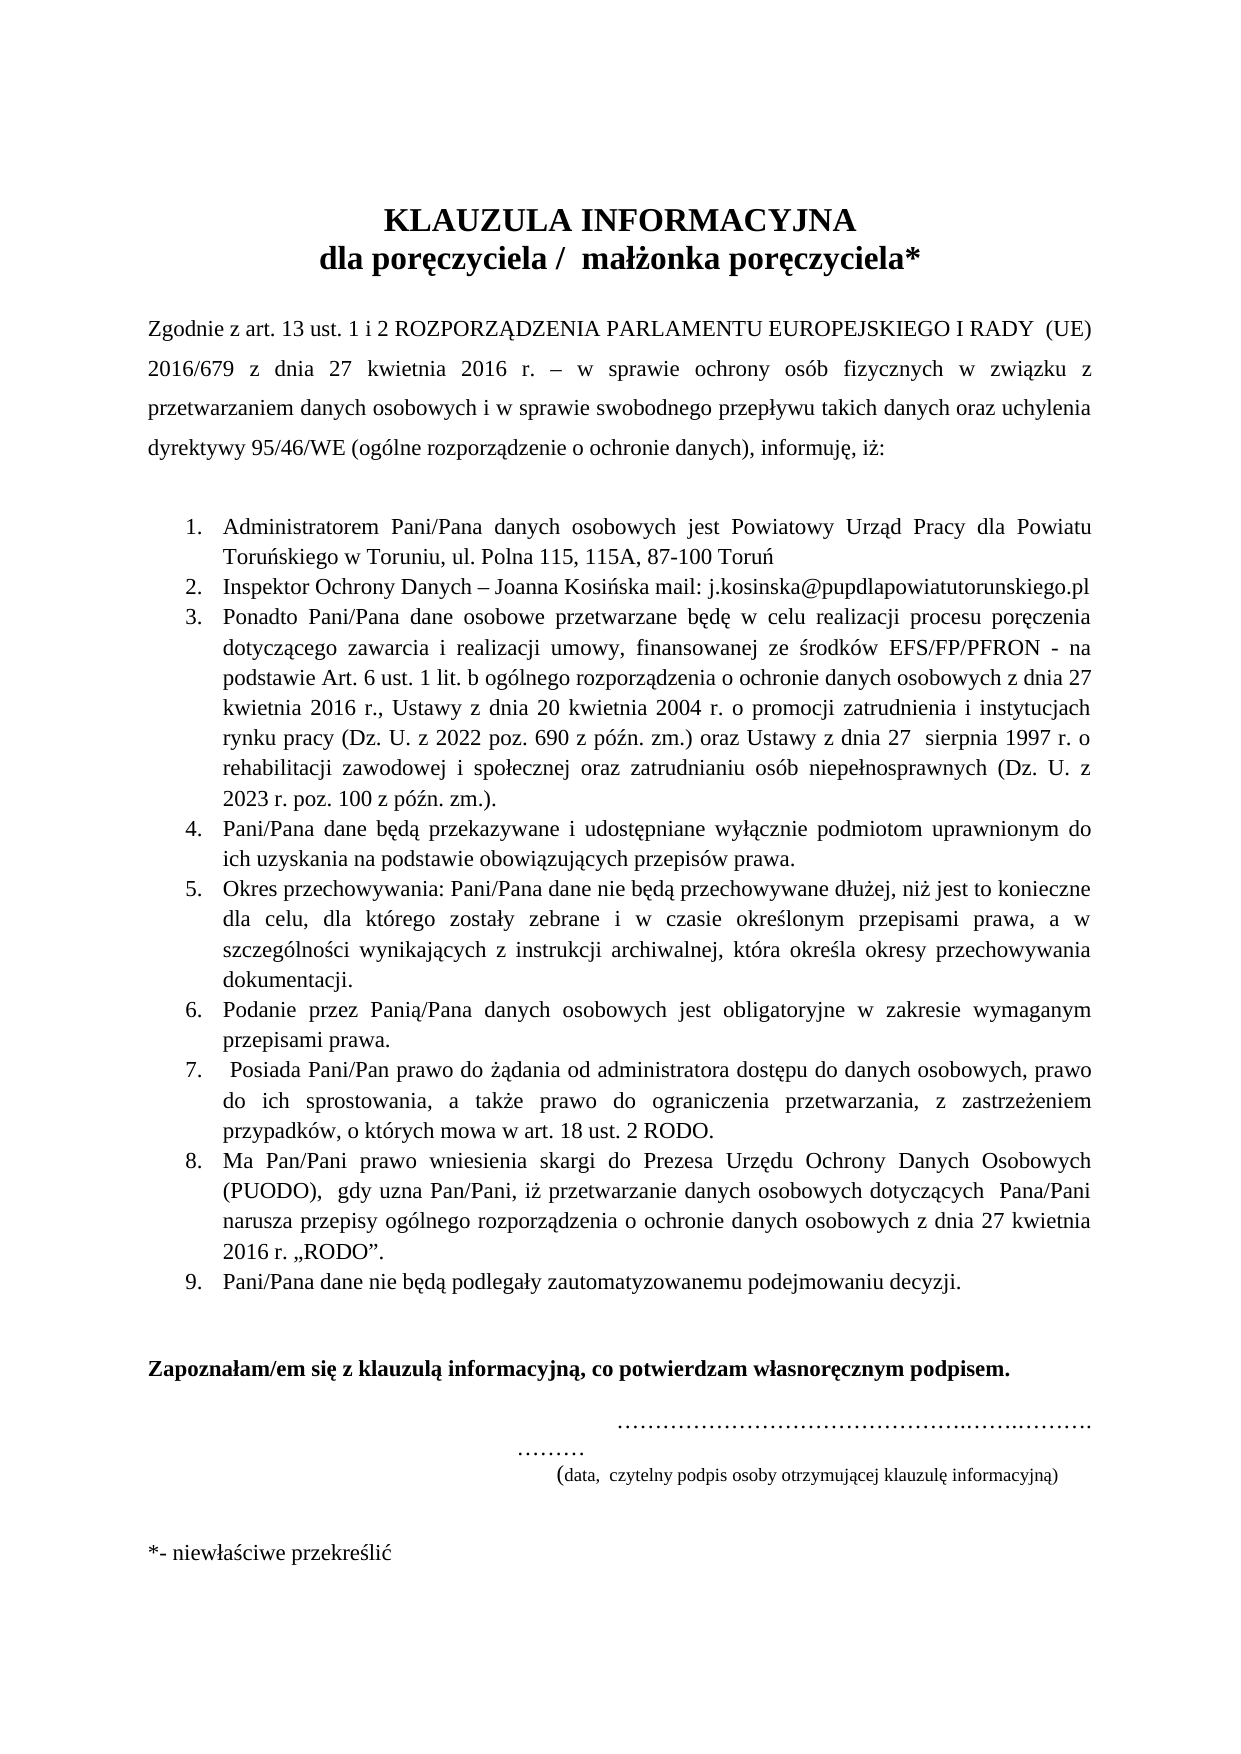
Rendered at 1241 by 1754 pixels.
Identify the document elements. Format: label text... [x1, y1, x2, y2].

list Okres przechowywania: Pani/Pana dane nie będą przechowywane dłużej, niż jest to konieczne dla celu, dla którego zostały zebrane i w czasie określonym przepisami prawa, a w szczególności wynikających z instrukcji archiwalnej, która określa okresy przechowywania dokumentacji. [185, 875, 1093, 992]
list Administratorem Pani/Pana danych osobowych jest Powiatowy Urząd Pracy dla Powiatu Toruńskiego w Toruniu, ul. Polna 115, 115A, 87-100 Toruń [185, 513, 1093, 569]
list Podanie przez Panią/Pana danych osobowych jest obligatoryjne w zakresie wymaganym przepisami prawa. [185, 996, 1093, 1053]
text ……………………………………….…….……….……… [516, 1407, 1093, 1460]
text dla poręczyciela / małżonka poręczyciela* [148, 239, 1093, 277]
list Inspektor Ochrony Danych – Joanna Kosińska mail: j.kosinska@pupdlapowiatutorunskiego.pl [185, 573, 1093, 599]
list Posiada Pani/Pan prawo do żądania od administratora dostępu do danych osobowych, prawo do ich sprostowania, a także prawo do ograniczenia przetwarzania, z zastrzeżeniem przypadków, o których mowa w art. 18 ust. 2 RODO. [185, 1056, 1093, 1143]
text Zapoznałam/em się z klauzulą informacyjną, co potwierdzam własnoręcznym podpisem. [148, 1354, 1093, 1381]
list Ponadto Pani/Pana dane osobowe przetwarzane będę w celu realizacji procesu poręczenia dotyczącego zawarcia i realizacji umowy, finansowanej ze środków EFS/FP/PFRON - na podstawie Art. 6 ust. 1 lit. b ogólnego rozporządzenia o ochronie danych osobowych z dnia 27 kwietnia 2016 r., Ustawy z dnia 20 kwietnia 2004 r. o promocji zatrudnienia i instytucjach rynku pracy (Dz. U. z 2022 poz. 690 z późn. zm.) oraz Ustawy z dnia 27 sierpnia 1997 r. o rehabilitacji zawodowej i społecznej oraz zatrudnianiu osób niepełnosprawnych (Dz. U. z 2023 r. poz. 100 z późn. zm.). [185, 603, 1093, 811]
text (data, czytelny podpis osoby otrzymującej klauzulę informacyjną) [516, 1460, 1093, 1486]
text Zgodnie z art. 13 ust. 1 i 2 ROZPORZĄDZENIA PARLAMENTU EUROPEJSKIEGO I RADY (UE) 2016/679 z dnia 27 kwietnia 2016 r. – w sprawie ochrony osób fizycznych w związku z przetwarzaniem danych osobowych i w sprawie swobodnego przepływu takich danych oraz uchylenia dyrektywy 95/46/WE (ogólne rozporządzenie o ochronie danych), informuję, iż: [148, 315, 1093, 460]
list Pani/Pana dane nie będą podlegały zautomatyzowanemu podejmowaniu decyzji. [185, 1268, 1093, 1294]
list Pani/Pana dane będą przekazywane i udostępniane wyłącznie podmiotom uprawnionym do ich uzyskania na podstawie obowiązujących przepisów prawa. [185, 815, 1093, 871]
text *- niewłaściwe przekreślić [148, 1539, 1093, 1566]
text KLAUZULA INFORMACYJNA [148, 200, 1093, 239]
list Ma Pan/Pani prawo wniesienia skargi do Prezesa Urzędu Ochrony Danych Osobowych (PUODO), gdy uzna Pan/Pani, iż przetwarzanie danych osobowych dotyczących Pana/Pani narusza przepisy ogólnego rozporządzenia o ochronie danych osobowych z dnia 27 kwietnia 2016 r. „RODO”. [185, 1147, 1093, 1264]
